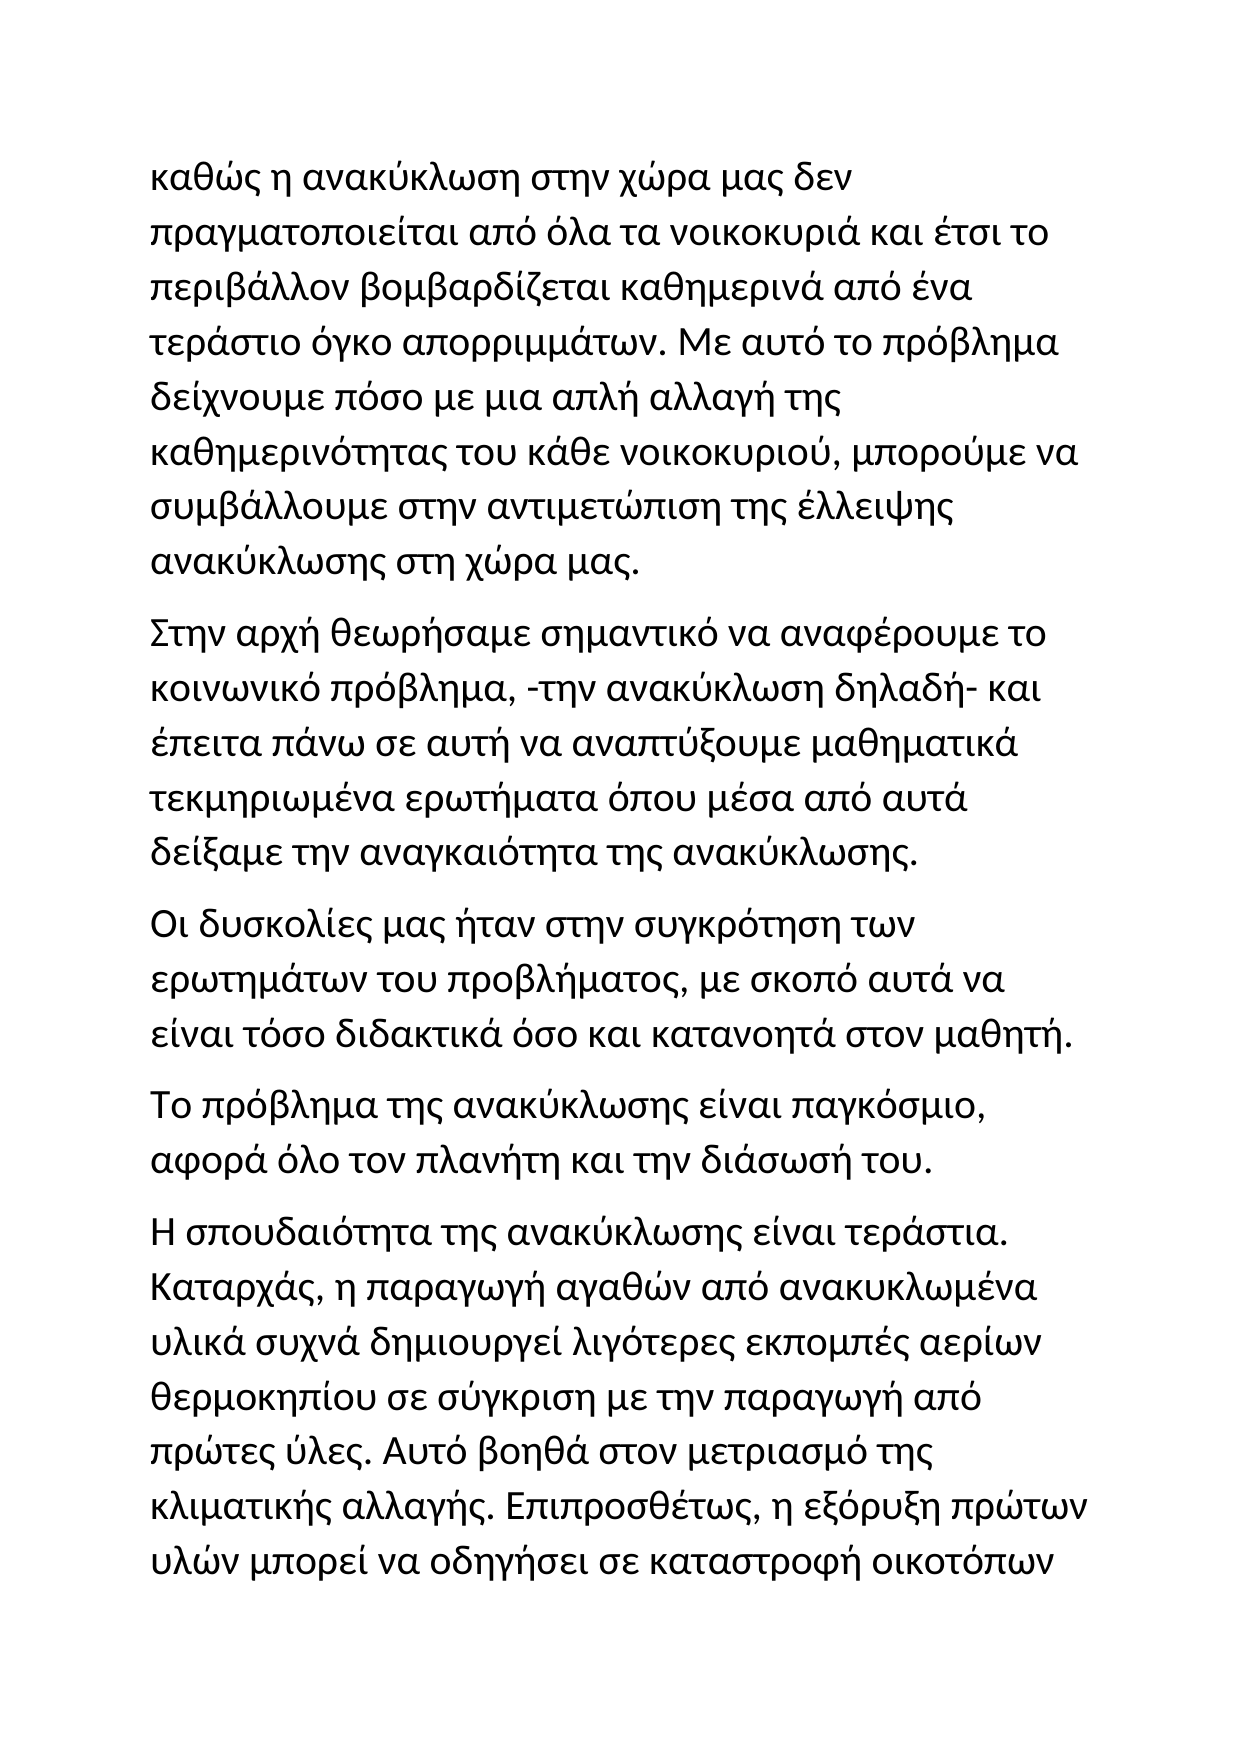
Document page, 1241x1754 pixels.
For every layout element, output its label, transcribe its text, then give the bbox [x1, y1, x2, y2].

text Το πρόβλημα της ανακύκλωσης είναι παγκόσμιο, αφορά όλο τον πλανήτη και την διάσωσή του. [150, 1078, 1090, 1184]
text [150, 1205, 1090, 1585]
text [150, 150, 1090, 585]
text Οι δυσκολίες μας ήταν στην συγκρότηση των ερωτημάτων του προβλήματος, με σκοπό αυτά να είναι τόσο διδακτικά όσο και κατανοητά στον μαθητή. [150, 897, 1090, 1058]
text Στην αρχή θεωρήσαμε σημαντικό να αναφέρουμε το κοινωνικό πρόβλημα, -την ανακύκλωση δηλαδή- και έπειτα πάνω σε αυτή να αναπτύξουμε μαθηματικά τεκμηριωμένα ερωτήματα όπου μέσα από αυτά δείξαμε την αναγκαιότητα της ανακύκλωσης. [150, 606, 1090, 876]
